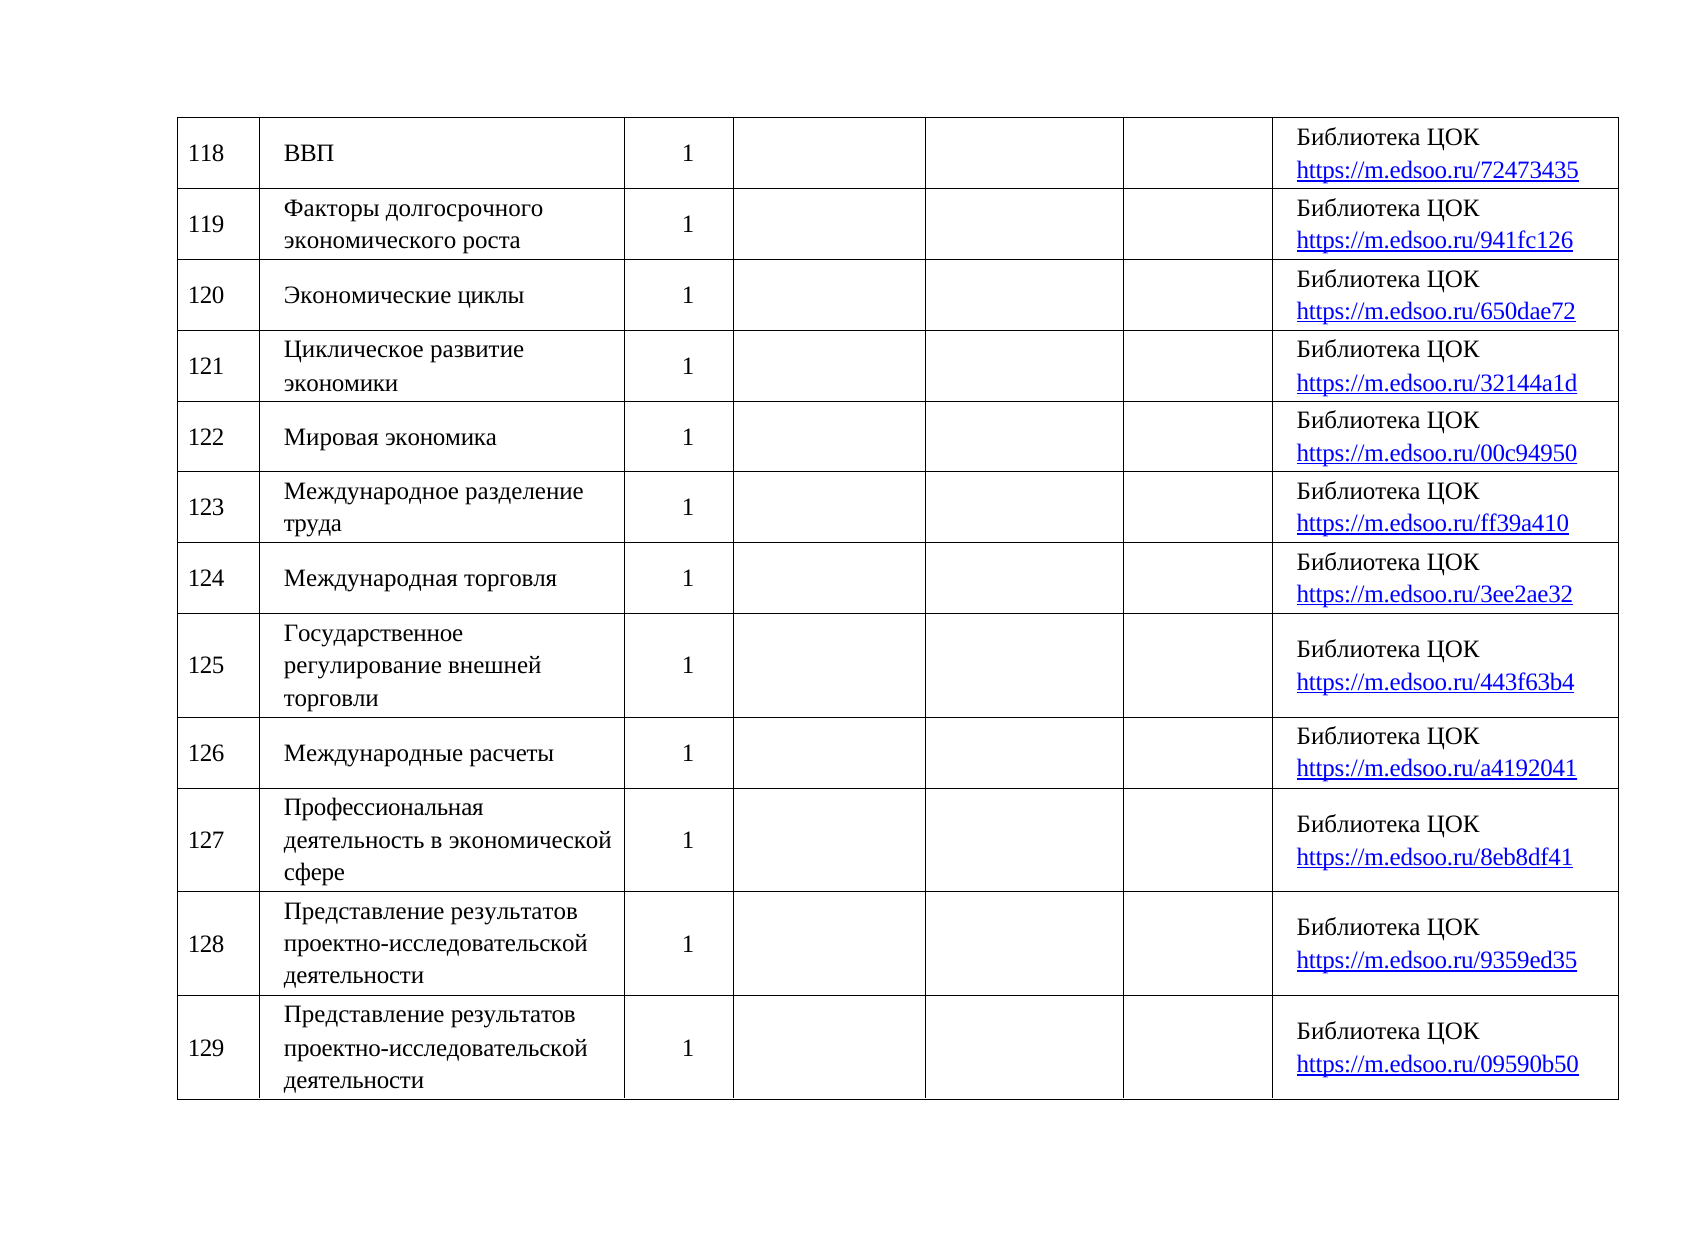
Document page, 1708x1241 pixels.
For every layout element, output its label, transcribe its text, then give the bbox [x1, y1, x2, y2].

table_cell [926, 472, 1123, 542]
table_cell [926, 614, 1123, 716]
table_cell Мировая экономика [260, 402, 624, 471]
table_cell [1124, 718, 1272, 787]
table_header Библиотека ЦОК https://m.edsoo.ru/72473435 [1273, 118, 1618, 188]
table_cell [734, 614, 925, 716]
table_cell [734, 789, 925, 891]
table_cell Профессиональная деятельность в экономической сфере [260, 789, 624, 891]
table_cell Библиотека ЦОК https://m.edsoo.ru/9359ed35 [1273, 892, 1618, 995]
table_cell 126 [178, 718, 259, 787]
table_cell [1124, 472, 1272, 542]
table_cell 1 [625, 472, 733, 542]
table_cell [926, 543, 1123, 613]
table_cell [734, 402, 925, 471]
table_cell Экономические циклы [260, 260, 624, 329]
table_cell Библиотека ЦОК https://m.edsoo.ru/32144a1d [1273, 331, 1618, 401]
table_cell Библиотека ЦОК https://m.edsoo.ru/00c94950 [1273, 402, 1618, 471]
table_cell Представление результатов проектно-исследовательской деятельности [260, 892, 624, 995]
table_cell Библиотека ЦОК https://m.edsoo.ru/443f63b4 [1273, 614, 1618, 716]
table_header [926, 118, 1123, 188]
table_cell 1 [625, 543, 733, 613]
table_cell Библиотека ЦОК https://m.edsoo.ru/ff39a410 [1273, 472, 1618, 542]
table_cell [1124, 892, 1272, 995]
table_cell Библиотека ЦОК https://m.edsoo.ru/3ee2ae32 [1273, 543, 1618, 613]
table_cell [1124, 402, 1272, 471]
table_cell Государственное регулирование внешней торговли [260, 614, 624, 716]
table_cell Библиотека ЦОК https://m.edsoo.ru/8eb8df41 [1273, 789, 1618, 891]
table_cell Библиотека ЦОК https://m.edsoo.ru/09590b50 [1273, 996, 1618, 1098]
table_header ВВП [260, 118, 624, 188]
table_cell [926, 260, 1123, 329]
table_cell 1 [625, 331, 733, 401]
table_header 118 [178, 118, 259, 188]
table_cell Библиотека ЦОК https://m.edsoo.ru/a4192041 [1273, 718, 1618, 787]
table_cell Циклическое развитие экономики [260, 331, 624, 401]
table_cell 1 [625, 718, 733, 787]
table_cell 123 [178, 472, 259, 542]
table_cell 122 [178, 402, 259, 471]
table_cell 119 [178, 189, 259, 259]
table_cell Библиотека ЦОК https://m.edsoo.ru/650dae72 [1273, 260, 1618, 329]
table_cell Библиотека ЦОК https://m.edsoo.ru/941fc126 [1273, 189, 1618, 259]
table_cell [1124, 614, 1272, 716]
table_cell Международная торговля [260, 543, 624, 613]
table_cell [926, 789, 1123, 891]
table_cell [926, 996, 1123, 1098]
table_header [1124, 118, 1272, 188]
table_header 1 [625, 118, 733, 188]
table_cell 124 [178, 543, 259, 613]
table_cell 127 [178, 789, 259, 891]
table_cell [1124, 189, 1272, 259]
table_cell 120 [178, 260, 259, 329]
table_cell [1124, 996, 1272, 1098]
table_cell [734, 331, 925, 401]
table_cell [734, 260, 925, 329]
table_cell [1124, 789, 1272, 891]
table_cell 129 [178, 996, 259, 1098]
table_cell [734, 189, 925, 259]
table_cell 1 [625, 996, 733, 1098]
table_cell [734, 996, 925, 1098]
table_cell [926, 189, 1123, 259]
table_cell [734, 892, 925, 995]
table_cell Факторы долгосрочного экономического роста [260, 189, 624, 259]
table_cell [926, 718, 1123, 787]
table_cell 1 [625, 260, 733, 329]
table_cell [734, 718, 925, 787]
table_cell Международные расчеты [260, 718, 624, 787]
table_cell [734, 472, 925, 542]
table_cell 1 [625, 402, 733, 471]
table_header [734, 118, 925, 188]
table_cell 125 [178, 614, 259, 716]
table_cell 1 [625, 789, 733, 891]
table_cell [1124, 260, 1272, 329]
table_cell 121 [178, 331, 259, 401]
table_cell Представление результатов проектно-исследовательской деятельности [260, 996, 624, 1098]
table_cell [926, 331, 1123, 401]
table_cell [734, 543, 925, 613]
table_cell [926, 402, 1123, 471]
table_cell [1124, 331, 1272, 401]
table_cell Международное разделение труда [260, 472, 624, 542]
table_cell 1 [625, 614, 733, 716]
table_cell 128 [178, 892, 259, 995]
table_cell 1 [625, 892, 733, 995]
table_cell [926, 892, 1123, 995]
table_cell [1124, 543, 1272, 613]
table_cell 1 [625, 189, 733, 259]
